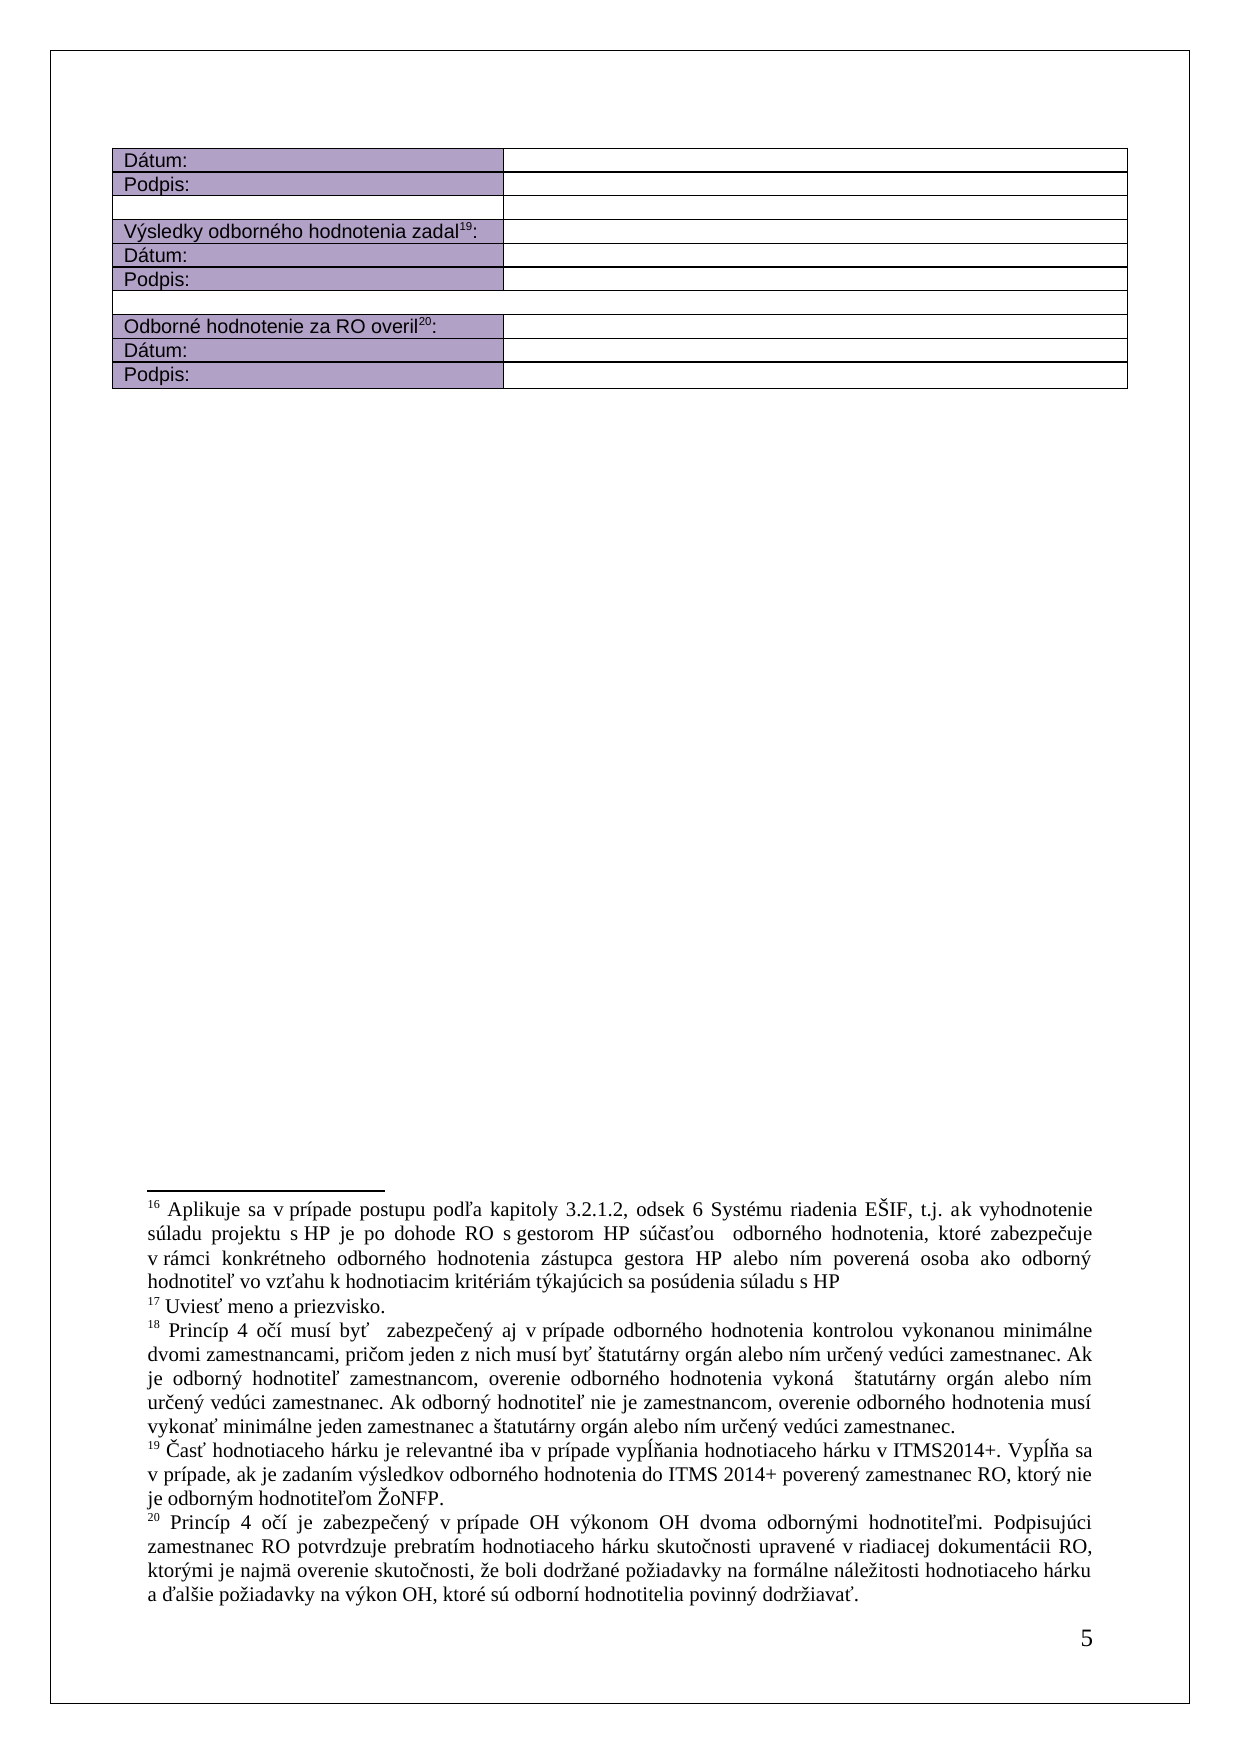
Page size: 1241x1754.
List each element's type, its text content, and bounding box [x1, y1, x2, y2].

table_cell [504, 244, 1127, 266]
table_cell Podpis: [113, 363, 503, 388]
table_cell [504, 173, 1127, 195]
table_cell [504, 268, 1127, 290]
table_cell [113, 291, 1127, 314]
table_cell Dátum: [113, 339, 503, 361]
table_cell [504, 339, 1127, 361]
table_cell Podpis: [113, 268, 503, 290]
table_cell [113, 196, 503, 219]
table_cell [504, 149, 1127, 171]
table_cell Dátum: [113, 149, 503, 171]
table_cell [504, 196, 1127, 219]
table_cell [504, 363, 1127, 388]
table_cell [504, 315, 1127, 338]
table_cell Odborné hodnotenie za RO overil: [113, 315, 503, 338]
table_cell Výsledky odborného hodnotenia zadal: [113, 220, 503, 243]
table_cell Podpis: [113, 173, 503, 195]
table_cell [504, 220, 1127, 243]
table_cell Dátum: [113, 244, 503, 266]
